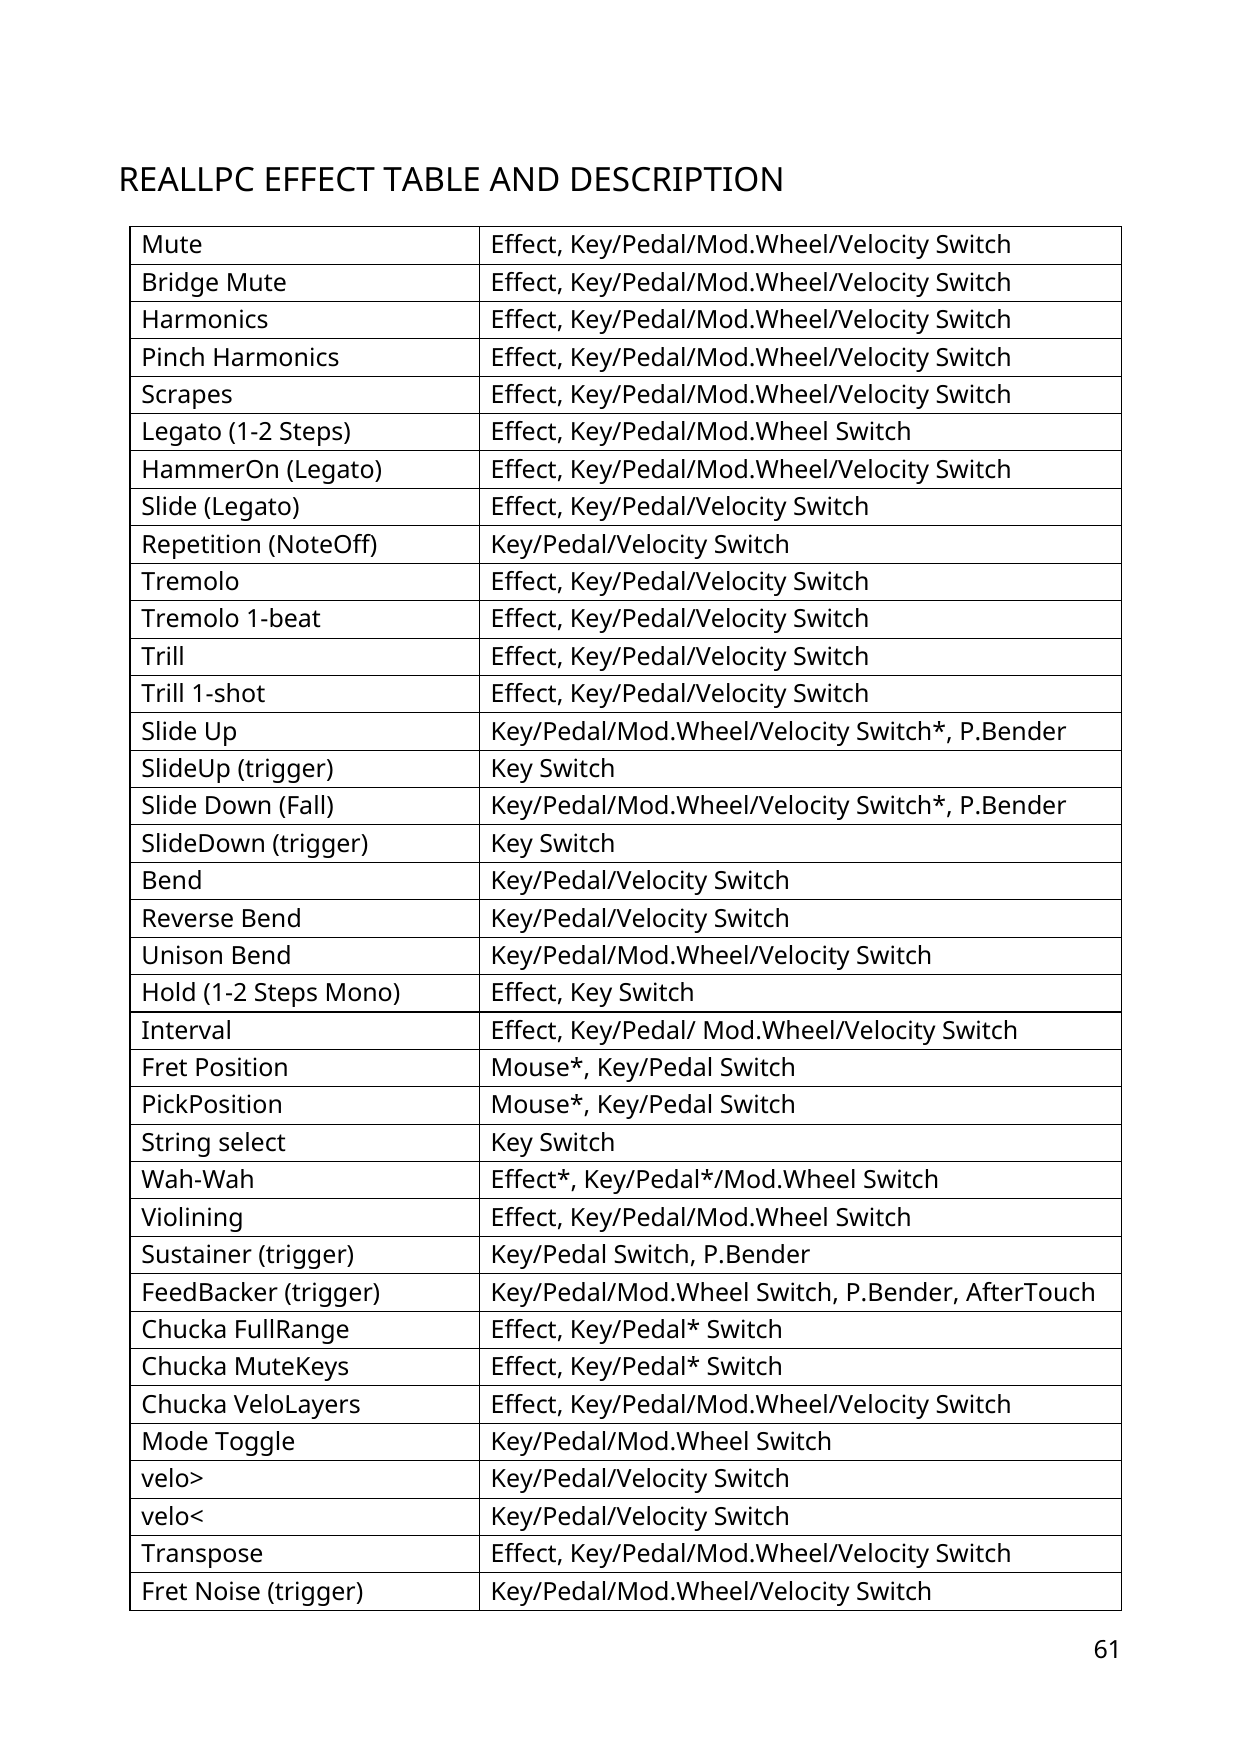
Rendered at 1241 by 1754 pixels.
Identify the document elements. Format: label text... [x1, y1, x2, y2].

table_cell Legato (1-2 Steps) [131, 414, 479, 450]
table_cell Effect, Key/Pedal* Switch [480, 1349, 1121, 1385]
table_cell Key/Pedal/Mod.Wheel/Velocity Switch*, P.Bender [480, 713, 1121, 749]
table_cell Chucka FullRange [131, 1312, 479, 1348]
table_cell Pinch Harmonics [131, 339, 479, 376]
table_cell Key Switch [480, 751, 1121, 787]
table_cell Effect, Key/Pedal/Mod.Wheel Switch [480, 414, 1121, 450]
table_cell Key/Pedal/Mod.Wheel Switch, P.Bender, AfterTouch [480, 1274, 1121, 1311]
table_cell Key/Pedal/Velocity Switch [480, 1461, 1121, 1497]
table_cell Key/Pedal/Mod.Wheel/Velocity Switch*, P.Bender [480, 788, 1121, 824]
table_cell Unison Bend [131, 938, 479, 974]
table_cell Harmonics [131, 302, 479, 338]
table_cell velo> [131, 1461, 479, 1497]
table_cell Tremolo 1-beat [131, 601, 479, 637]
table_cell Effect, Key Switch [480, 975, 1121, 1011]
table_cell String select [131, 1125, 479, 1161]
table_cell Key/Pedal/Velocity Switch [480, 1499, 1121, 1535]
table_cell Trill 1-shot [131, 676, 479, 712]
subtitle RealLPC Effect Table and Description [118, 156, 1122, 201]
table_cell Mouse*, Key/Pedal Switch [480, 1050, 1121, 1086]
table_cell Reverse Bend [131, 900, 479, 937]
table_cell Effect, Key/Pedal/Velocity Switch [480, 564, 1121, 600]
table_cell Transpose [131, 1536, 479, 1572]
table_cell Tremolo [131, 564, 479, 600]
table_cell Effect, Key/Pedal/Velocity Switch [480, 489, 1121, 525]
table_cell Slide Down (Fall) [131, 788, 479, 824]
table_cell Effect, Key/Pedal/Mod.Wheel/Velocity Switch [480, 1386, 1121, 1423]
table_cell Key/Pedal/Mod.Wheel/Velocity Switch [480, 938, 1121, 974]
table_cell Effect, Key/Pedal/Mod.Wheel/Velocity Switch [480, 451, 1121, 488]
table_cell FeedBacker (trigger) [131, 1274, 479, 1311]
table_cell Effect, Key/Pedal/Velocity Switch [480, 639, 1121, 675]
table_cell Effect, Key/Pedal/ Mod.Wheel/Velocity Switch [480, 1013, 1121, 1049]
table_cell Effect, Key/Pedal* Switch [480, 1312, 1121, 1348]
table_cell velo< [131, 1499, 479, 1535]
table_cell Mouse*, Key/Pedal Switch [480, 1087, 1121, 1123]
table_cell Effect, Key/Pedal/Velocity Switch [480, 601, 1121, 637]
table_cell Effect, Key/Pedal/Mod.Wheel/Velocity Switch [480, 339, 1121, 376]
table_cell Key/Pedal/Velocity Switch [480, 900, 1121, 937]
table_cell Key/Pedal/Mod.Wheel/Velocity Switch [480, 1573, 1121, 1610]
table_cell PickPosition [131, 1087, 479, 1123]
table_header Mute [131, 227, 479, 263]
table_cell Key Switch [480, 1125, 1121, 1161]
table_header Effect, Key/Pedal/Mod.Wheel/Velocity Switch [480, 227, 1121, 263]
table_cell Key/Pedal/Mod.Wheel Switch [480, 1424, 1121, 1460]
table_cell Mode Toggle [131, 1424, 479, 1460]
table_cell Effect, Key/Pedal/Mod.Wheel Switch [480, 1199, 1121, 1236]
table_cell Fret Noise (trigger) [131, 1573, 479, 1610]
table_cell Chucka VeloLayers [131, 1386, 479, 1423]
table_cell Hold (1-2 Steps Mono) [131, 975, 479, 1011]
table_cell Repetition (NoteOff) [131, 526, 479, 563]
table_cell Slide (Legato) [131, 489, 479, 525]
table_cell Effect, Key/Pedal/Mod.Wheel/Velocity Switch [480, 377, 1121, 413]
table_cell Effect, Key/Pedal/Mod.Wheel/Velocity Switch [480, 1536, 1121, 1572]
table_cell Trill [131, 639, 479, 675]
table_cell Interval [131, 1013, 479, 1049]
table_cell Effect*, Key/Pedal*/Mod.Wheel Switch [480, 1162, 1121, 1198]
table_cell Wah-Wah [131, 1162, 479, 1198]
table_cell SlideDown (trigger) [131, 825, 479, 862]
table_cell Violining [131, 1199, 479, 1236]
table_cell Key/Pedal/Velocity Switch [480, 526, 1121, 563]
table_cell Effect, Key/Pedal/Mod.Wheel/Velocity Switch [480, 302, 1121, 338]
table_cell Bend [131, 863, 479, 899]
table_cell Bridge Mute [131, 265, 479, 301]
table_cell SlideUp (trigger) [131, 751, 479, 787]
table_cell Sustainer (trigger) [131, 1237, 479, 1273]
table_cell Key/Pedal Switch, P.Bender [480, 1237, 1121, 1273]
table_cell Key Switch [480, 825, 1121, 862]
table_cell Slide Up [131, 713, 479, 749]
table_cell Chucka MuteKeys [131, 1349, 479, 1385]
table_cell Effect, Key/Pedal/Mod.Wheel/Velocity Switch [480, 265, 1121, 301]
table_cell HammerOn (Legato) [131, 451, 479, 488]
table_cell Effect, Key/Pedal/Velocity Switch [480, 676, 1121, 712]
table_cell Key/Pedal/Velocity Switch [480, 863, 1121, 899]
table_cell Fret Position [131, 1050, 479, 1086]
table_cell Scrapes [131, 377, 479, 413]
